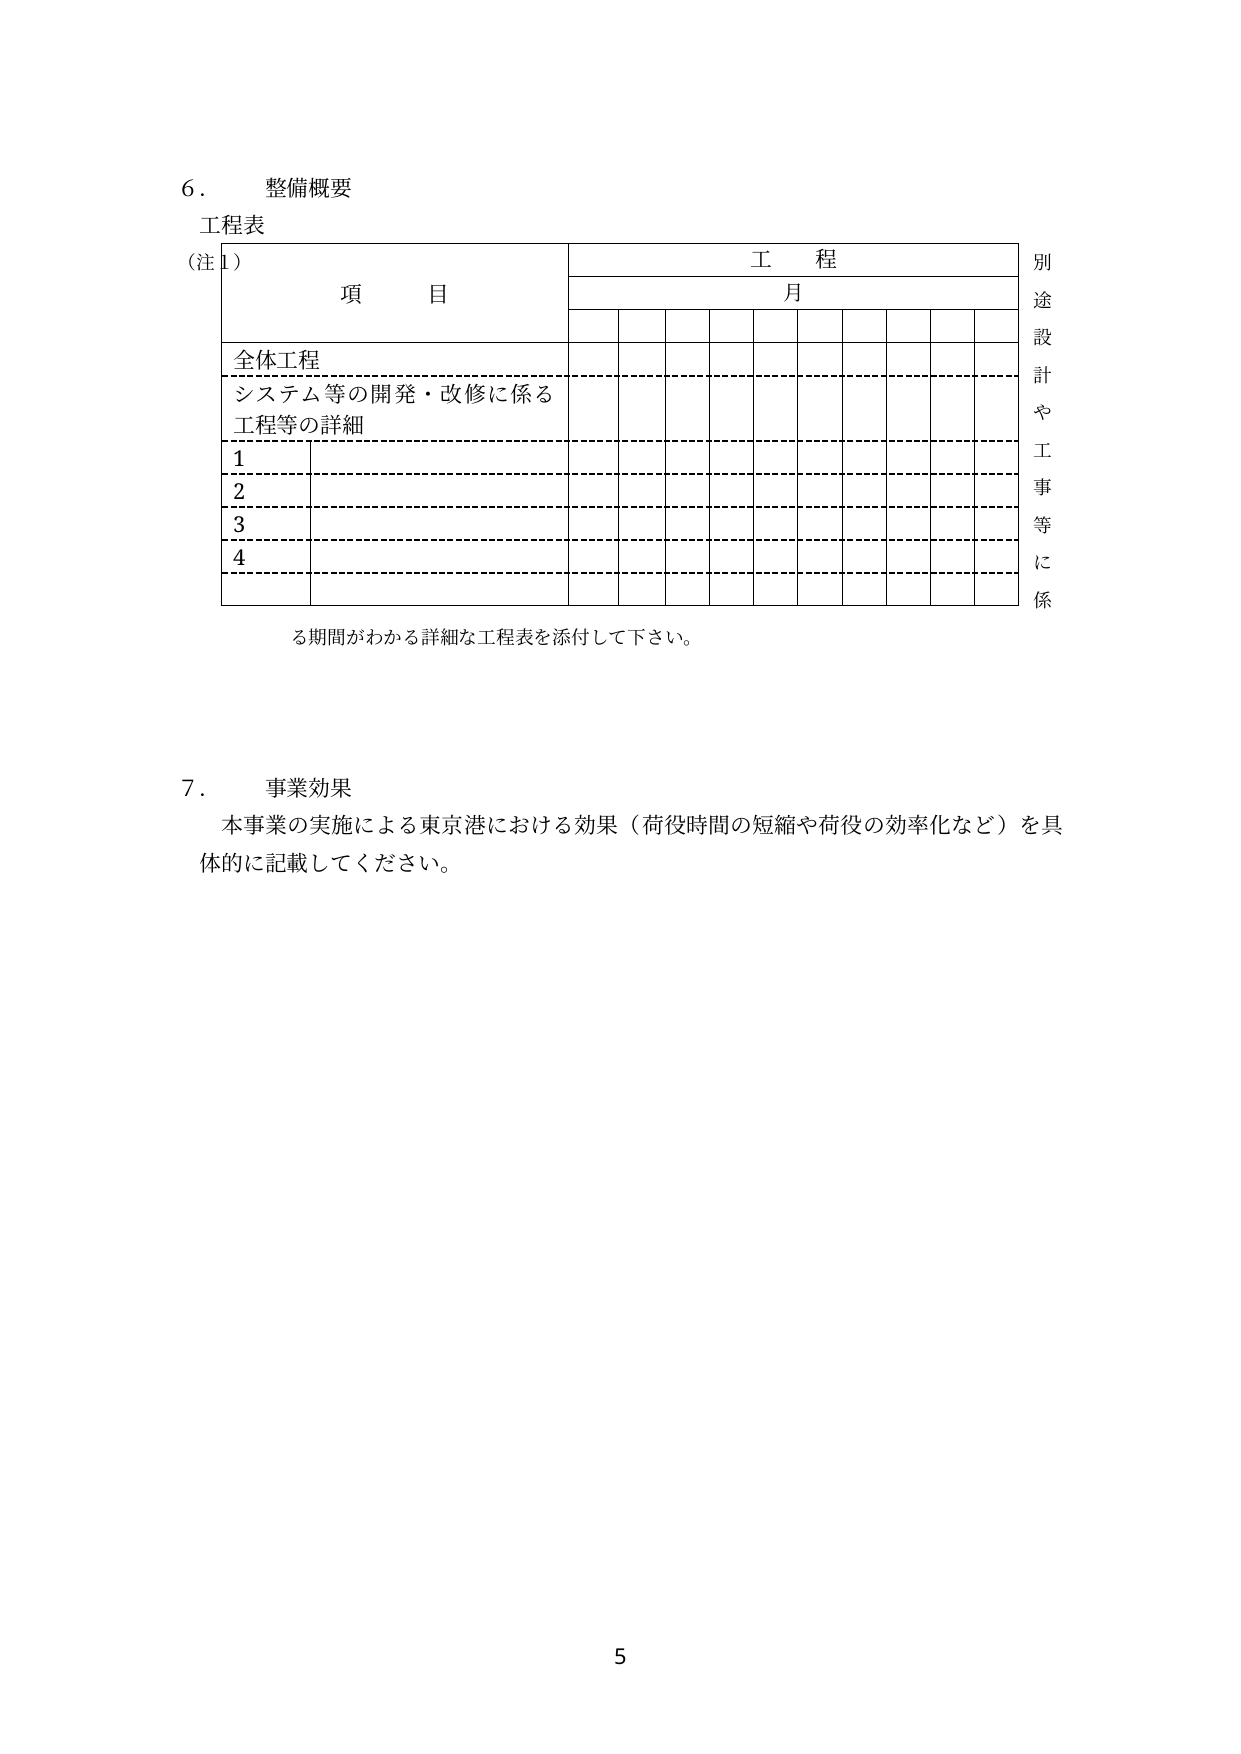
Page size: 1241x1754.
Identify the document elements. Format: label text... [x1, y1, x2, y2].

table_cell [311, 506, 568, 539]
table_cell [975, 343, 1018, 375]
table_cell [843, 375, 886, 440]
table_cell [754, 310, 797, 342]
table_cell [569, 375, 618, 440]
table_cell [754, 539, 797, 572]
table_cell [975, 506, 1018, 539]
table_cell [843, 440, 886, 473]
table_cell [843, 539, 886, 572]
table_cell [887, 440, 930, 473]
table_cell [666, 506, 709, 539]
table_cell [887, 506, 930, 539]
table_cell [569, 310, 618, 342]
table_header 工 程 [569, 244, 1018, 276]
table_cell [619, 375, 665, 440]
table_cell 2 [222, 473, 310, 506]
table_cell [798, 440, 842, 473]
table_cell [710, 506, 753, 539]
table_cell [710, 539, 753, 572]
table_cell [931, 506, 974, 539]
table_cell [222, 572, 310, 605]
table_cell [975, 310, 1018, 342]
table_cell [931, 343, 974, 375]
table_cell [666, 375, 709, 440]
table_cell [666, 473, 709, 506]
table_cell [311, 473, 568, 506]
table_cell [887, 473, 930, 506]
table_cell [754, 572, 797, 605]
table_cell [887, 375, 930, 440]
table_cell [798, 539, 842, 572]
table_cell [931, 375, 974, 440]
table_cell [843, 343, 886, 375]
list 事業効果 [177, 768, 1063, 805]
table_cell [887, 539, 930, 572]
table_cell [975, 440, 1018, 473]
table_cell [798, 375, 842, 440]
table_cell [975, 572, 1018, 605]
table_cell [843, 310, 886, 342]
table_cell [569, 539, 618, 572]
table_cell [666, 572, 709, 605]
table_cell [619, 473, 665, 506]
table_cell [798, 473, 842, 506]
table_cell [843, 506, 886, 539]
table_cell [975, 539, 1018, 572]
table_cell [843, 473, 886, 506]
table_cell [710, 343, 753, 375]
table_cell [975, 375, 1018, 440]
table_cell [666, 343, 709, 375]
table_cell [754, 375, 797, 440]
table_cell [569, 473, 618, 506]
table_cell 月 [569, 277, 1018, 309]
table_cell [710, 440, 753, 473]
table_cell [619, 310, 665, 342]
table_cell [710, 572, 753, 605]
table_cell [619, 539, 665, 572]
table_cell システム等の開発・改修に係る工程等の詳細 [222, 375, 568, 440]
table_cell [754, 506, 797, 539]
table_cell [931, 473, 974, 506]
table_cell [710, 375, 753, 440]
table_cell [710, 310, 753, 342]
table_cell [798, 506, 842, 539]
table_cell [619, 343, 665, 375]
table_cell [754, 440, 797, 473]
table_cell [887, 572, 930, 605]
table_cell [931, 572, 974, 605]
table_cell 1 [222, 440, 310, 473]
table_cell [569, 572, 618, 605]
list 別途、設計や工事等に係る期間がわかる詳細な工程表を添付して下さい。 [177, 243, 1063, 655]
table_cell [569, 440, 618, 473]
table_cell [619, 506, 665, 539]
table_cell [798, 572, 842, 605]
table_cell [931, 310, 974, 342]
table_cell [754, 343, 797, 375]
table_cell [666, 539, 709, 572]
table_cell [843, 572, 886, 605]
table_cell 3 [222, 506, 310, 539]
table_cell [311, 539, 568, 572]
table_cell [311, 572, 568, 605]
table_cell [569, 343, 618, 375]
table_cell 4 [222, 539, 310, 572]
list 整備概要 [177, 168, 1063, 205]
table_cell [798, 310, 842, 342]
table_cell [666, 310, 709, 342]
table_cell [619, 440, 665, 473]
table_cell [931, 539, 974, 572]
table_cell [887, 310, 930, 342]
table_cell [887, 343, 930, 375]
table_cell [710, 473, 753, 506]
text 本事業の実施による東京港における効果（荷役時間の短縮や荷役の効率化など）を具体的に記載してください。 [199, 805, 1063, 880]
table_header 項 目 [222, 244, 568, 342]
table_cell [754, 473, 797, 506]
table_cell [975, 473, 1018, 506]
table_cell [666, 440, 709, 473]
table_cell [619, 572, 665, 605]
table_cell [569, 506, 618, 539]
table_cell 全体工程 [222, 343, 568, 375]
table_cell [311, 440, 568, 473]
text 工程表 [177, 205, 1063, 243]
table_cell [798, 343, 842, 375]
table_cell [931, 440, 974, 473]
